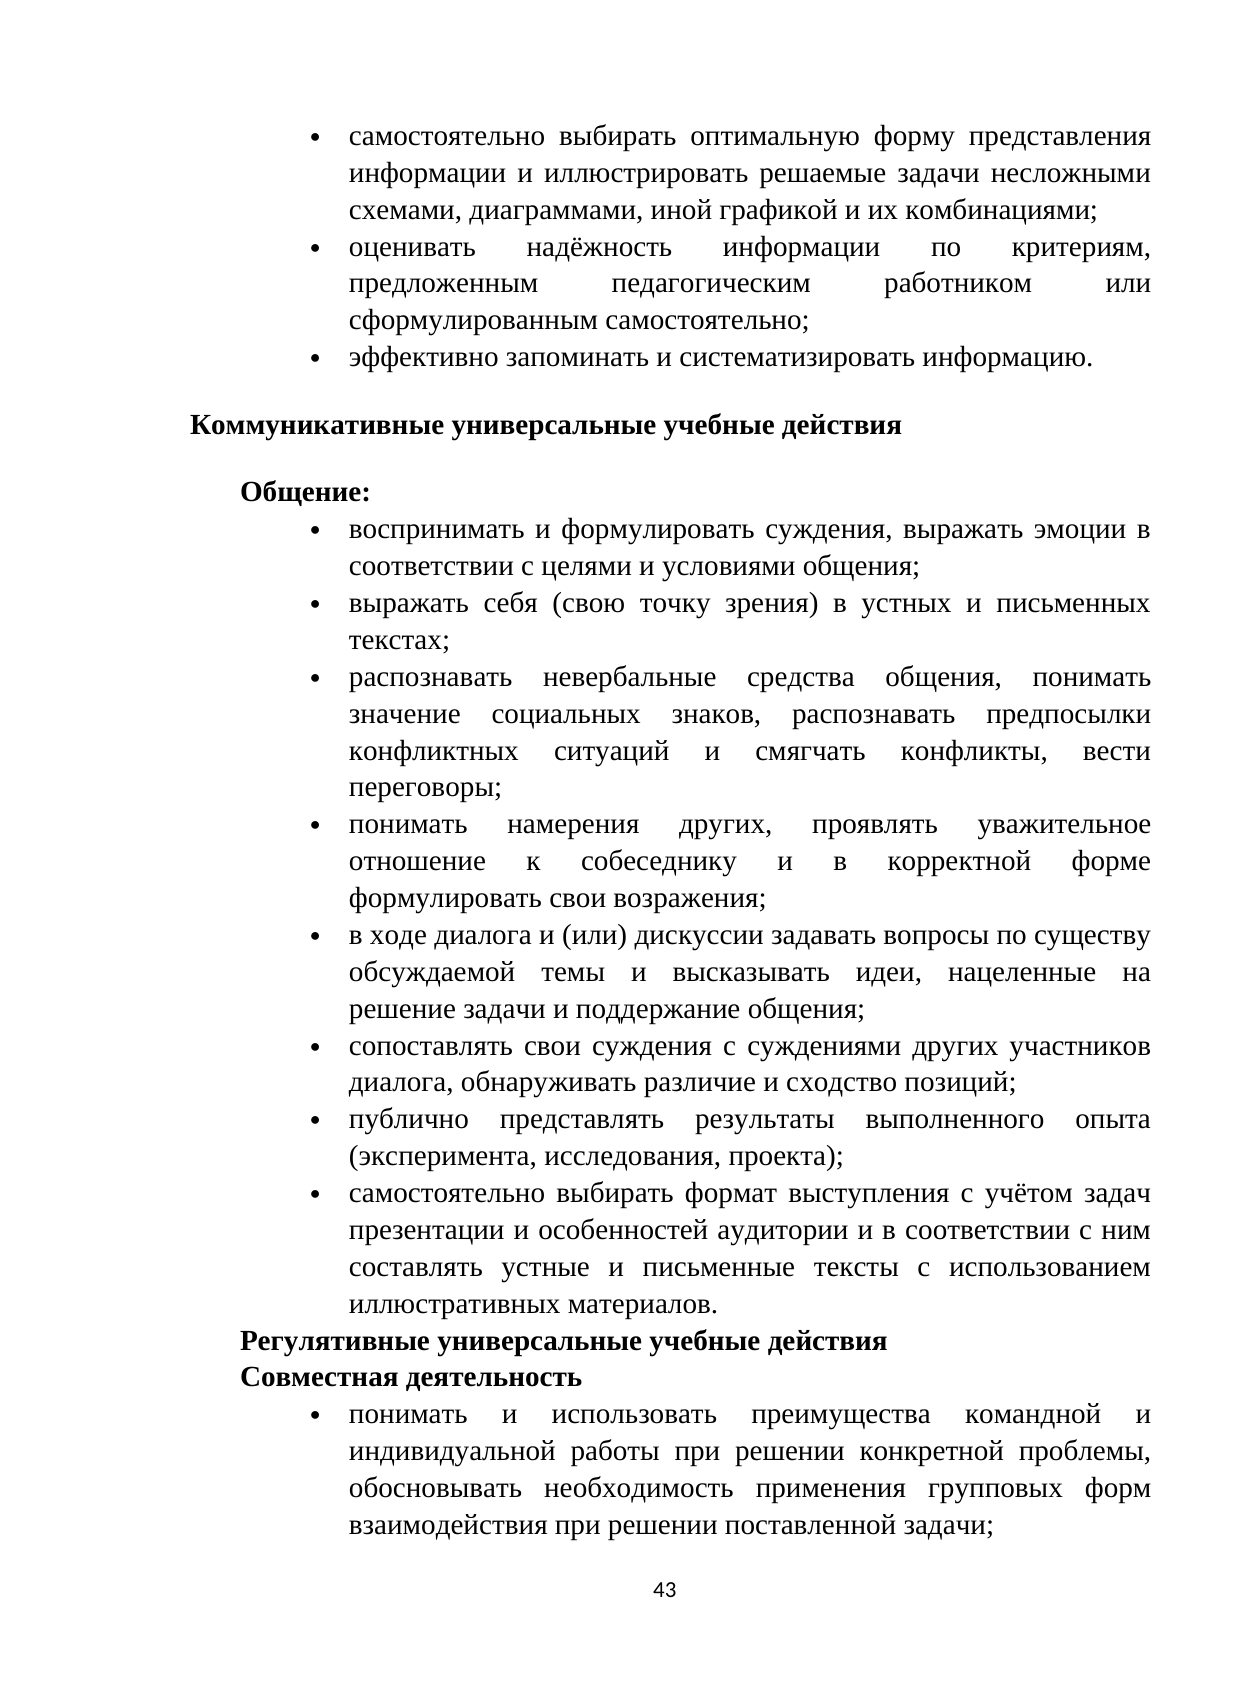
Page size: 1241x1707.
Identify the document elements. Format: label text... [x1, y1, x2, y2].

list понимать и использовать преимущества командной и индивидуальной работы при решении конкретной проблемы, обосновывать необходимость применения групповых форм взаимодействия при решении поставленной задачи; [311, 1396, 1152, 1541]
list самостоятельно выбирать оптимальную форму представления информации и иллюстрировать решаемые задачи несложными схемами, диаграммами, иной графикой и их комбинациями; [311, 118, 1152, 225]
list в ходе диалога и (или) дискуссии задавать вопросы по существу обсуждаемой темы и высказывать идеи, нацеленные на решение задачи и поддержание общения; [311, 917, 1152, 1024]
list оценивать надёжность информации по критериям, предложенным педагогическим работником или сформулированным самостоятельно; [311, 229, 1152, 336]
text Коммуникативные универсальные учебные действия [190, 407, 1152, 441]
text Общение: [177, 474, 1152, 508]
list публично представлять результаты выполненного опыта (эксперимента, исследования, проекта); [311, 1101, 1152, 1172]
list воспринимать и формулировать суждения, выражать эмоции в соответствии с целями и условиями общения; [311, 511, 1152, 582]
list распознавать невербальные средства общения, понимать значение социальных знаков, распознавать предпосылки конфликтных ситуаций и смягчать конфликты, вести переговоры; [311, 659, 1152, 803]
list самостоятельно выбирать формат выступления с учётом задач презентации и особенностей аудитории и в соответствии с ним составлять устные и письменные тексты с использованием иллюстративных материалов. [311, 1175, 1152, 1319]
list выражать себя (свою точку зрения) в устных и письменных текстах; [311, 585, 1152, 656]
list эффективно запоминать и систематизировать информацию. [311, 339, 1152, 373]
text Совместная деятельность [177, 1359, 1152, 1393]
text Регулятивные универсальные учебные действия [177, 1323, 1152, 1356]
list понимать намерения других, проявлять уважительное отношение к собеседнику и в корректной форме формулировать свои возражения; [311, 806, 1152, 914]
list сопоставлять свои суждения с суждениями других участников диалога, обнаруживать различие и сходство позиций; [311, 1028, 1152, 1098]
